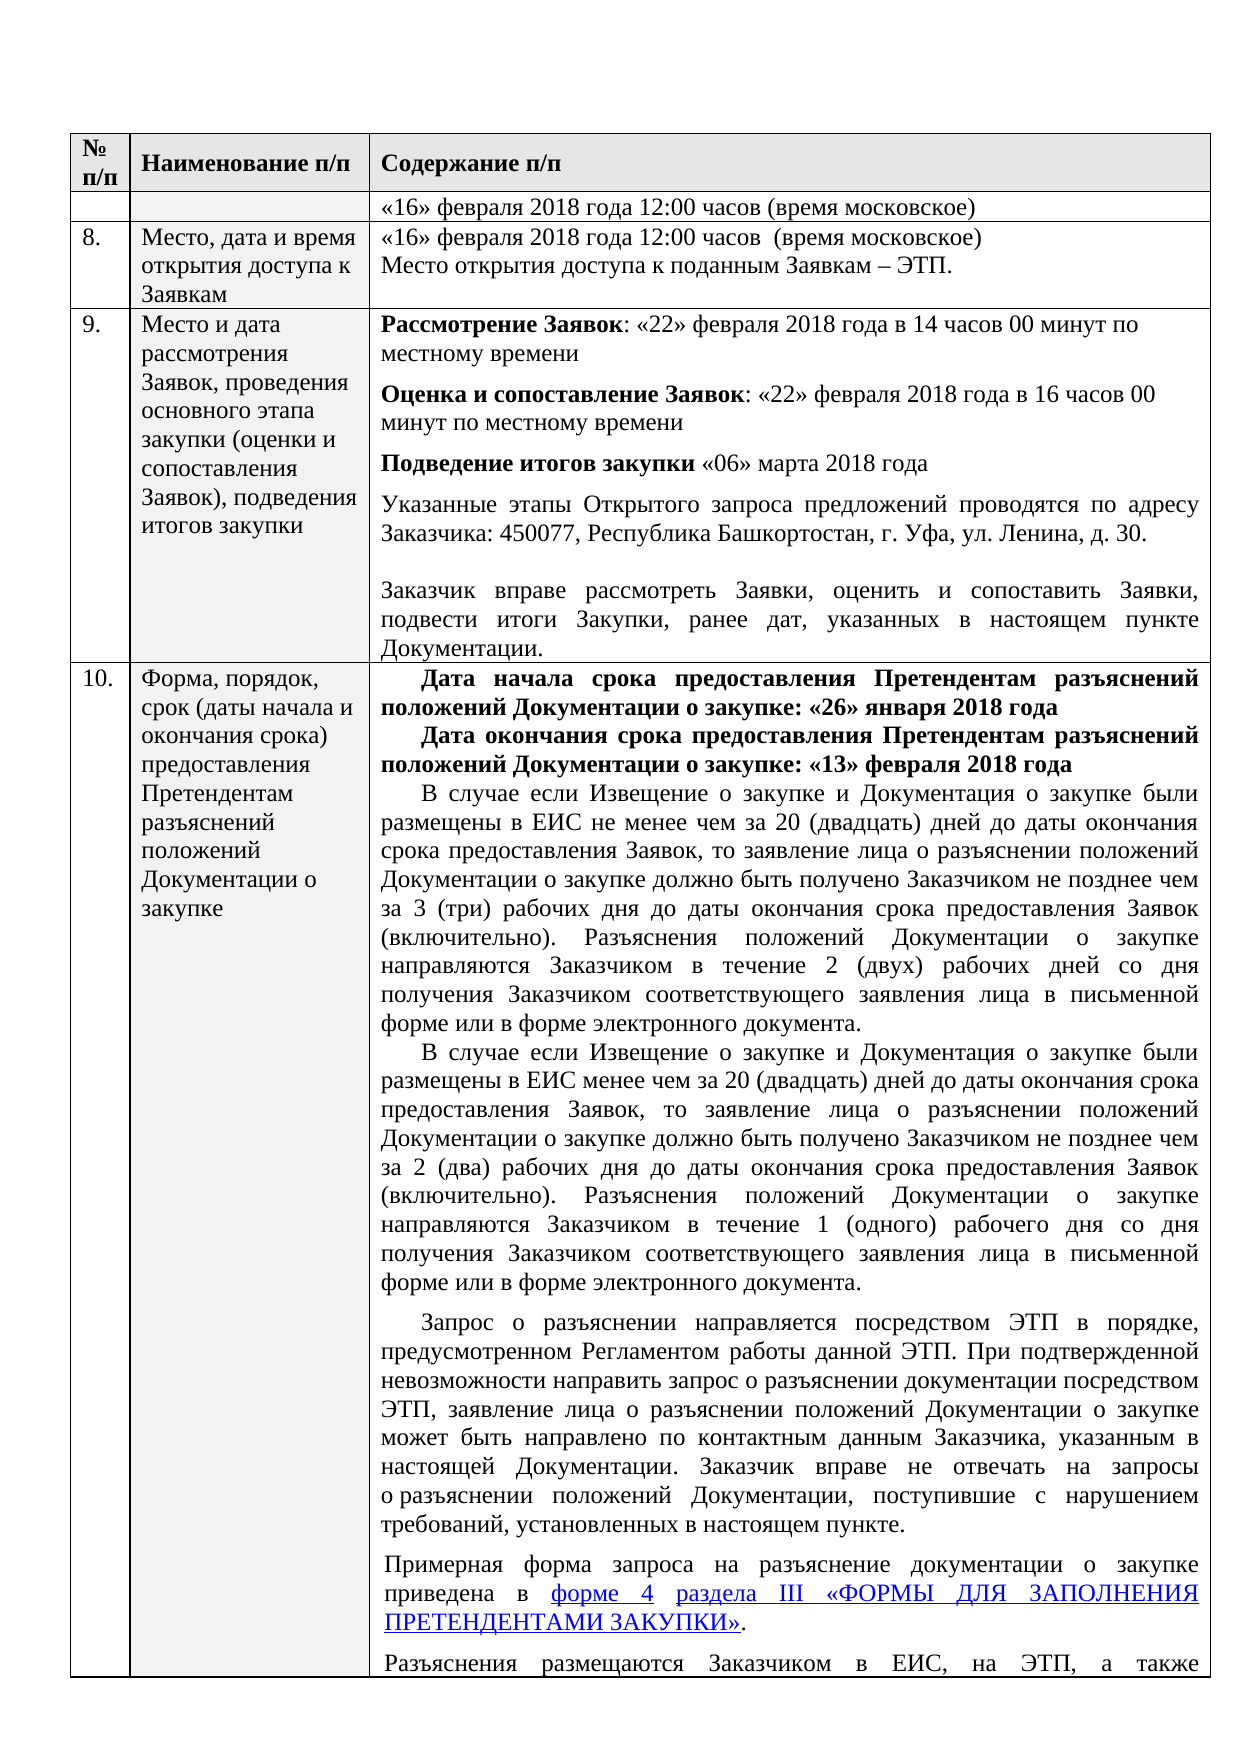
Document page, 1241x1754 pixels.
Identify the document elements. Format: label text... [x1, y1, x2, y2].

table_cell [71, 192, 129, 221]
table_cell Рассмотрение Заявок: «22» февраля 2018 года в 14 часов 00 минут по местному времени Оценка и сопоставление Заявок: «22» февраля 2018 года в 16 часов 00 минут по местному времени Подведение итогов закупки «06» марта 2018 года Указанные этапы Открытого запроса предложений проводятся по адресу Заказчика: 450077, Республика Башкортостан, г. Уфа, ул. Ленина, д. 30. Заказчик вправе рассмотреть Заявки, оценить и сопоставить Заявки, подвести итоги Закупки, ранее дат, указанных в настоящем пункте Документации. [370, 309, 1210, 662]
table_cell [71, 222, 129, 308]
table_header Наименование п/п [131, 134, 369, 191]
table_cell [71, 663, 129, 1676]
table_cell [370, 663, 1210, 1676]
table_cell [370, 192, 1210, 221]
table_header Содержание п/п [370, 134, 1210, 191]
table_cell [131, 192, 369, 221]
table_cell Место, дата и время открытия доступа к Заявкам [131, 222, 369, 308]
table_cell «16» февраля 2018 года 12:00 часов (время московское) Место открытия доступа к поданным Заявкам – ЭТП. [370, 222, 1210, 308]
table_cell [71, 309, 129, 662]
table_cell Место и дата рассмотрения Заявок, проведения основного этапа закупки (оценки и сопоставления Заявок), подведения итогов закупки [131, 309, 369, 662]
table_header № п/п [71, 134, 129, 191]
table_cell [131, 663, 369, 1676]
